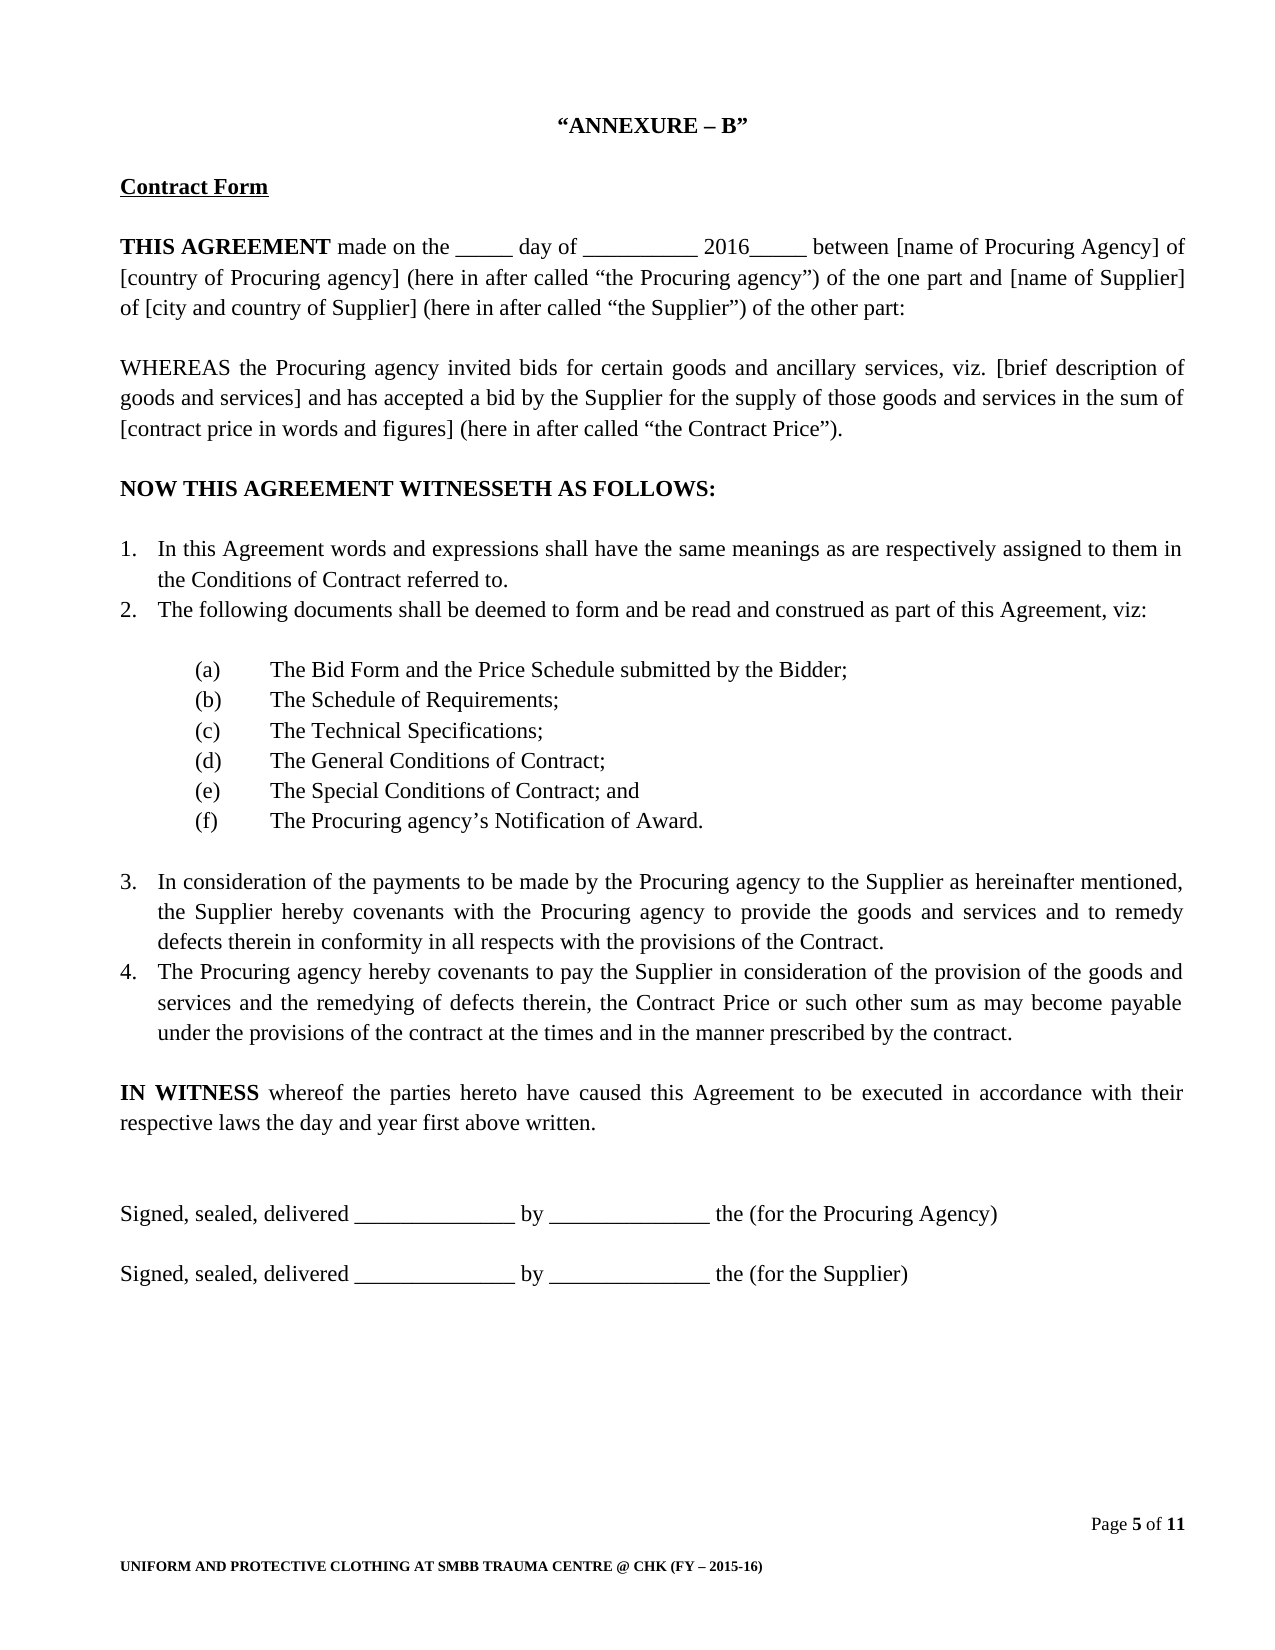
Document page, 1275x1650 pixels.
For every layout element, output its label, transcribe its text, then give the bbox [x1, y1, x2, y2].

text Signed, sealed, delivered ______________ by ______________ the (for the Procuring Agency) [120, 1200, 1185, 1226]
list In consideration of the payments to be made by the Procuring agency to the Supplier as hereinafter mentioned, the Supplier hereby covenants with the Procuring agency to provide the goods and services and to remedy defects therein in conformity in all respects with the provisions of the Contract. [120, 868, 1185, 954]
list The Procuring agency hereby covenants to pay the Supplier in consideration of the provision of the goods and services and the remedying of defects therein, the Contract Price or such other sum as may become payable under the provisions of the contract at the times and in the manner prescribed by the contract. [120, 958, 1185, 1045]
list The following documents shall be deemed to form and be read and construed as part of this Agreement, viz: [120, 596, 1185, 622]
text (a) The Bid Form and the Price Schedule submitted by the Bidder; [120, 656, 1185, 683]
text (f) The Procuring agency’s Notification of Award. [120, 807, 1185, 834]
text (e) The Special Conditions of Contract; and [120, 777, 1185, 803]
text WHEREAS the Procuring agency invited bids for certain goods and ancillary services, viz. [brief description of goods and services] and has accepted a bid by the Supplier for the supply of those goods and services in the sum of [contract price in words and figures] (here in after called “the Contract Price”). [120, 354, 1185, 441]
list In this Agreement words and expressions shall have the same meanings as are respectively assigned to them in the Conditions of Contract referred to. [120, 535, 1185, 592]
text Signed, sealed, delivered ______________ by ______________ the (for the Supplier) [120, 1260, 1185, 1287]
text THIS AGREEMENT made on the _____ day of __________ 2016_____ between [name of Procuring Agency] of [country of Procuring agency] (here in after called “the Procuring agency”) of the one part and [name of Supplier] of [city and country of Supplier] (here in after called “the Supplier”) of the other part: [120, 233, 1185, 320]
text IN WITNESS whereof the parties hereto have caused this Agreement to be executed in accordance with their respective laws the day and year first above written. [120, 1079, 1185, 1136]
text NOW THIS AGREEMENT WITNESSETH AS FOLLOWS: [120, 475, 1185, 501]
text (d) The General Conditions of Contract; [120, 747, 1185, 773]
text Contract Form [120, 173, 1185, 199]
text “ANNEXURE – B” [120, 112, 1185, 139]
text (c) The Technical Specifications; [120, 717, 1185, 743]
text (b) The Schedule of Requirements; [120, 686, 1185, 713]
